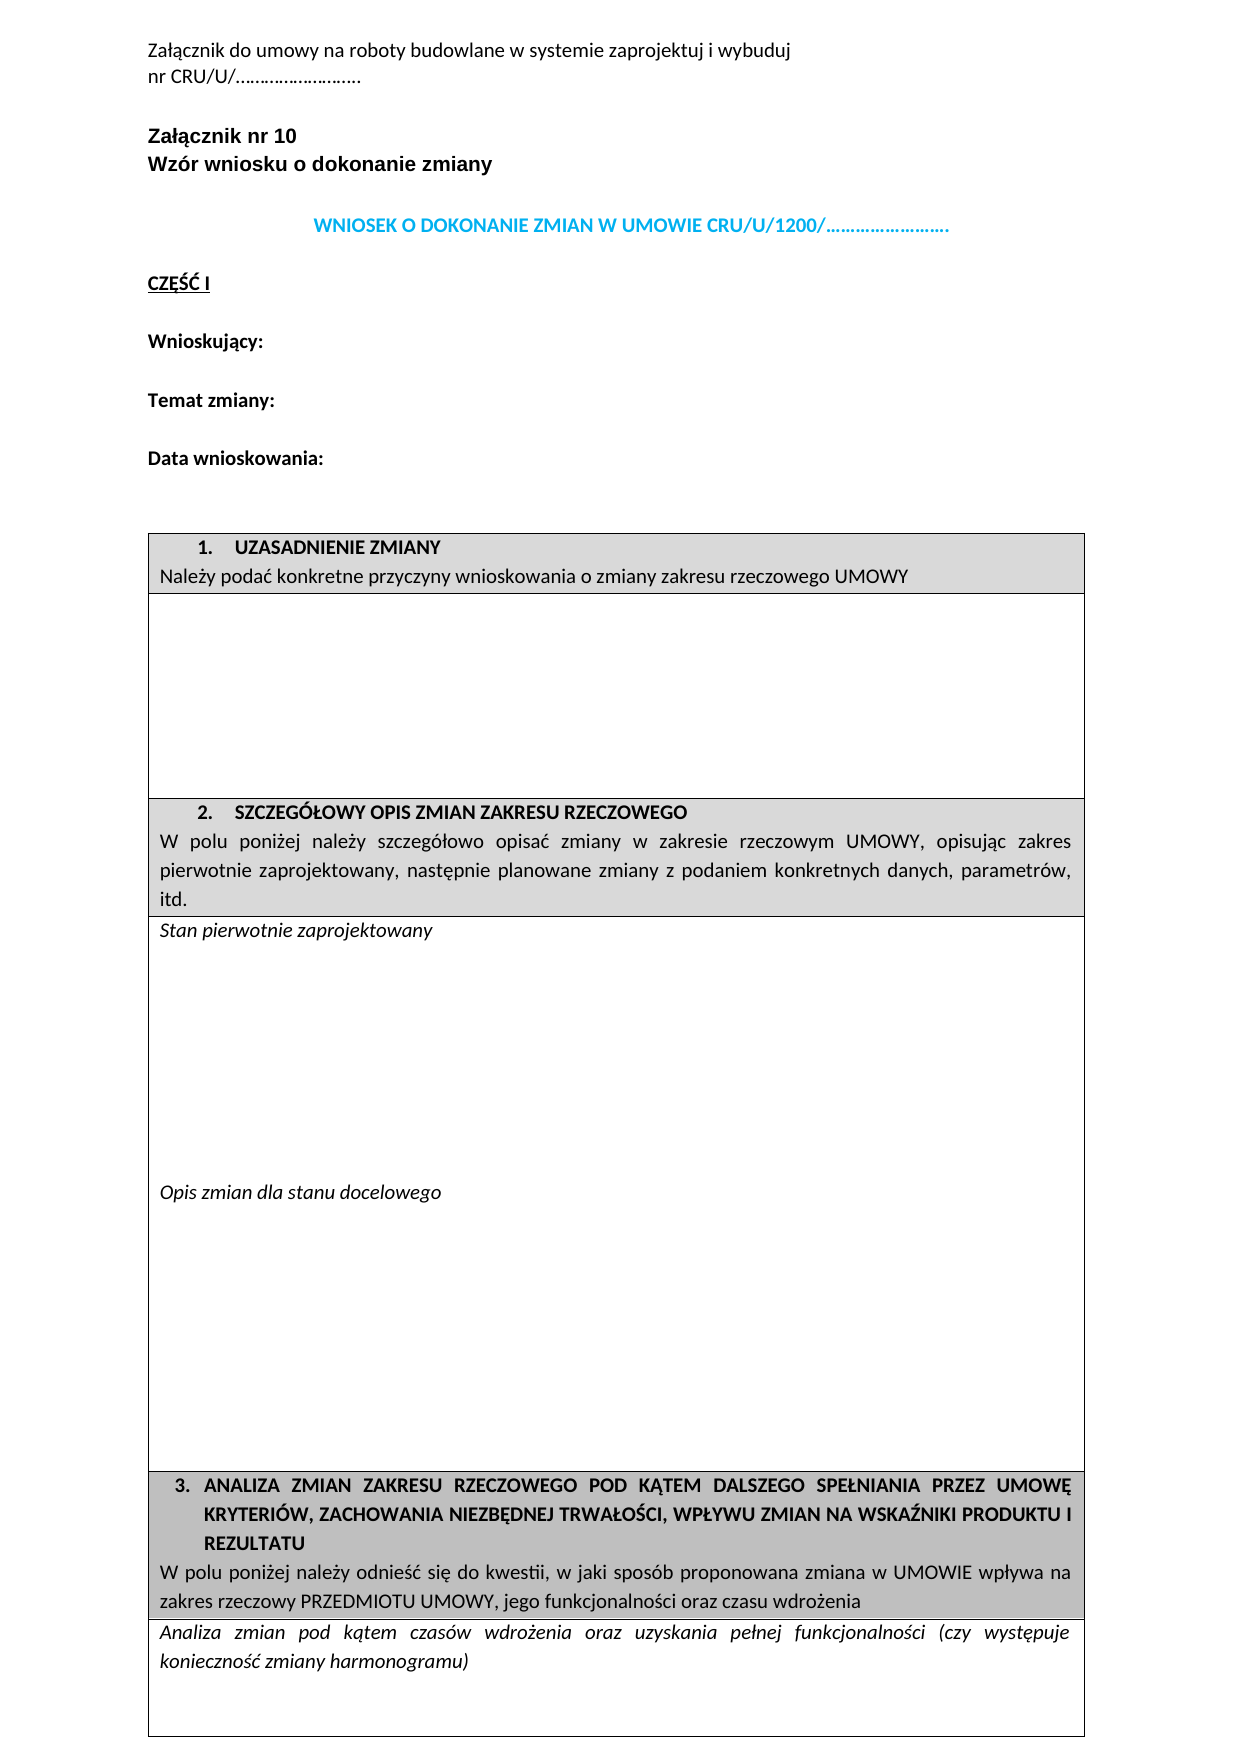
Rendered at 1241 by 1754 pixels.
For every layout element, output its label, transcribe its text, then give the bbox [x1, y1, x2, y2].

text Załącznik nr 10 [148, 124, 1116, 148]
table_header UZASADNIENIE ZMIANY Należy podać konkretne przyczyny wnioskowania o zmiany zakresu rzeczowego UMOWY [149, 534, 1084, 593]
text Temat zmiany: [148, 387, 1116, 412]
text Data wnioskowania: [148, 445, 1116, 471]
text Wnioskujący: [148, 329, 1116, 354]
table_cell SZCZEGÓŁOWY OPIS ZMIAN ZAKRESU RZECZOWEGO W polu poniżej należy szczegółowo opisać zmiany w zakresie rzeczowym UMOWY, opisując zakres pierwotnie zaprojektowany, następnie planowane zmiany z podaniem konkretnych danych, parametrów, itd. [149, 799, 1084, 916]
text WNIOSEK O DOKONANIE ZMIAN W UMOWIE CRU/U/1200/……………………. [148, 212, 1116, 237]
table_cell [149, 594, 1084, 798]
text Wzór wniosku o dokonanie zmiany [148, 152, 1116, 176]
table_cell Stan pierwotnie zaprojektowany Opis zmian dla stanu docelowego [149, 917, 1084, 1471]
text CZĘŚĆ I [148, 270, 1116, 296]
table_cell ANALIZA ZMIAN ZAKRESU RZECZOWEGO POD KĄTEM DALSZEGO SPEŁNIANIA PRZEZ UMOWĘ KRYTERIÓW, ZACHOWANIA NIEZBĘDNEJ TRWAŁOŚCI, WPŁYWU ZMIAN NA WSKAŹNIKI PRODUKTU I REZULTATU W polu poniżej należy odnieść się do kwestii, w jaki sposób proponowana zmiana w UMOWIE wpływa na zakres rzeczowy PRZEDMIOTU UMOWY, jego funkcjonalności oraz czasu wdrożenia [149, 1472, 1084, 1618]
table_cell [149, 1620, 1084, 1736]
